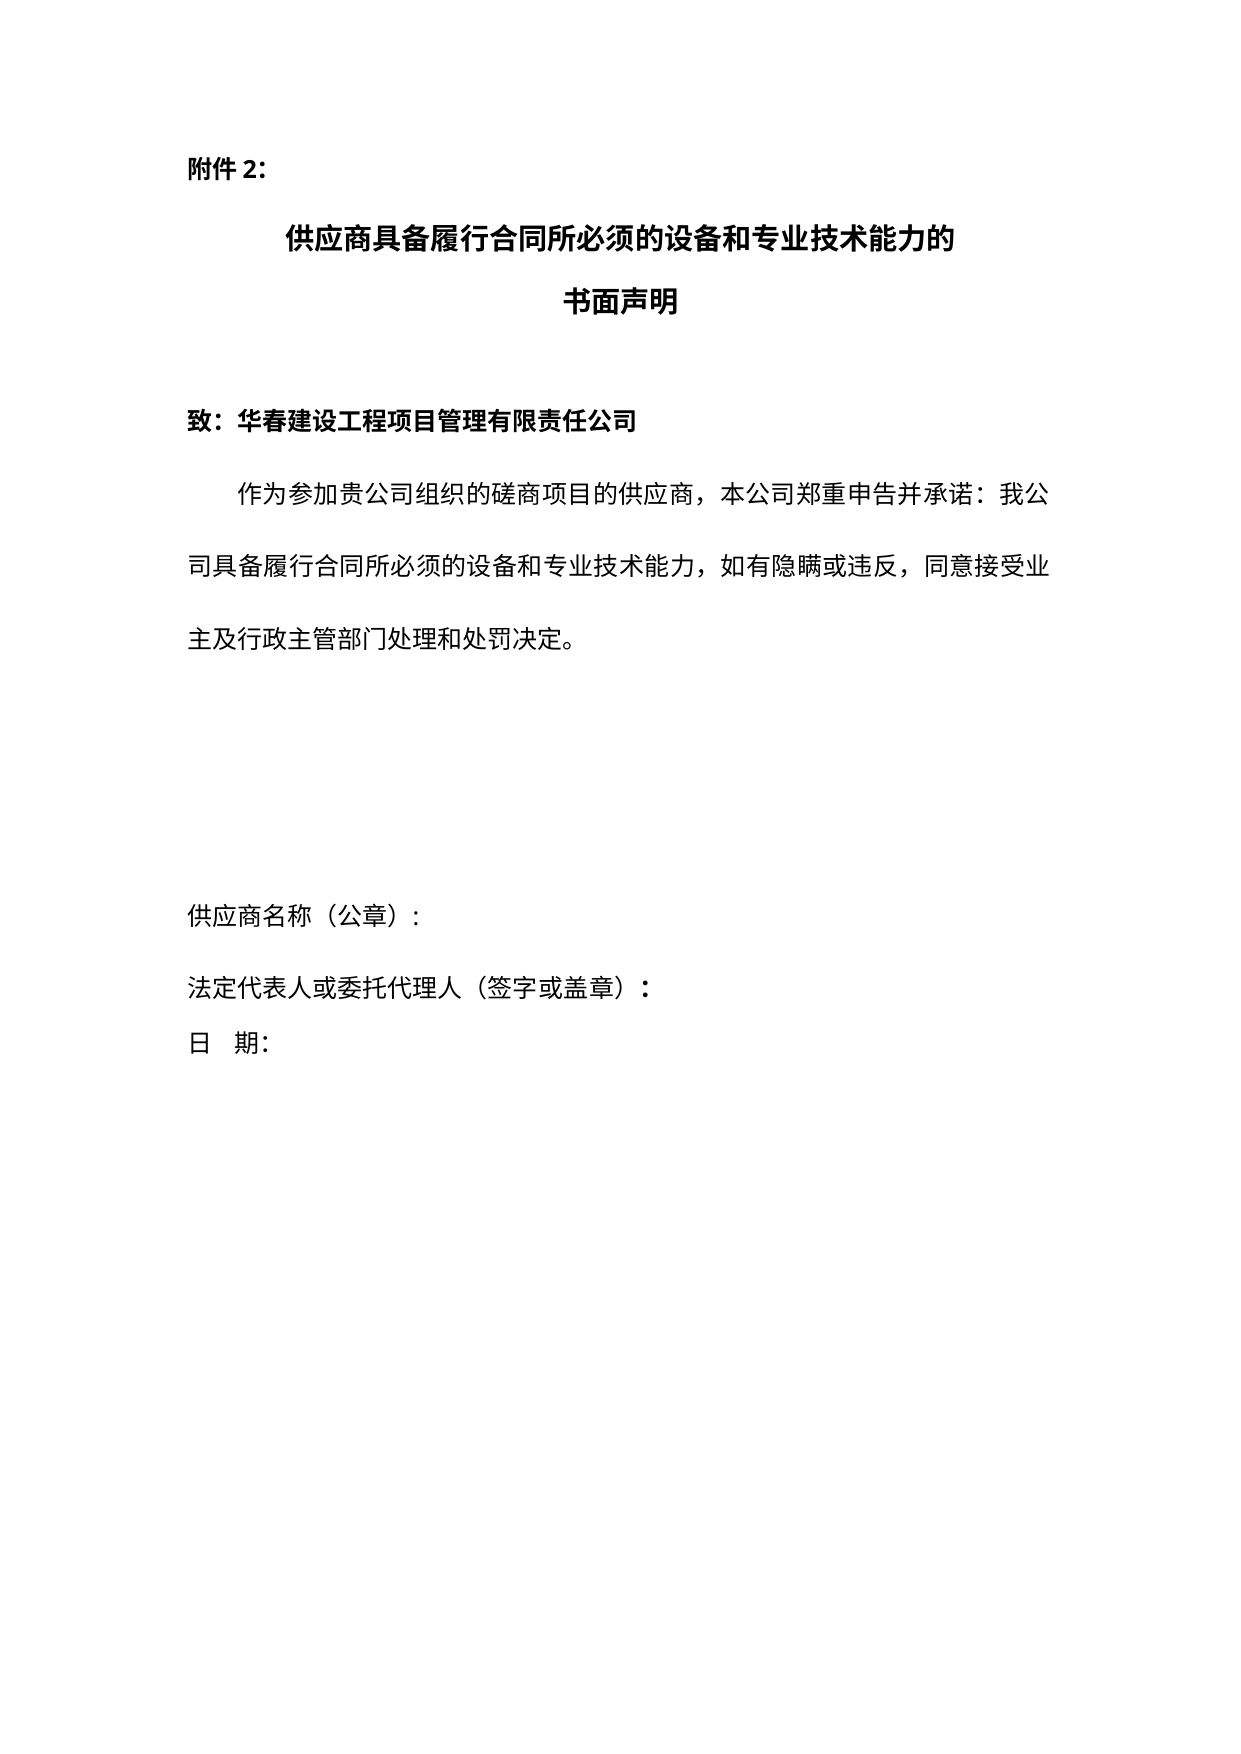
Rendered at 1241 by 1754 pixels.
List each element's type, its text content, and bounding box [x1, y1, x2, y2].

text 法定代表人或委托代理人（签字或盖章）： [187, 969, 1053, 1005]
text 书面声明 [187, 279, 1053, 321]
text 致：华春建设工程项目管理有限责任公司 [187, 402, 1053, 438]
text 供应商名称（公章）: [187, 896, 997, 932]
text 日 期： [187, 1023, 1053, 1059]
text 供应商具备履行合同所必须的设备和专业技术能力的 [187, 215, 1053, 258]
text 作为参加贵公司组织的磋商项目的供应商，本公司郑重申告并承诺：我公司具备履行合同所必须的设备和专业技术能力，如有隐瞒或违反，同意接受业主及行政主管部门处理和处罚决定。 [187, 474, 1053, 656]
text 附件2： [187, 150, 1053, 186]
